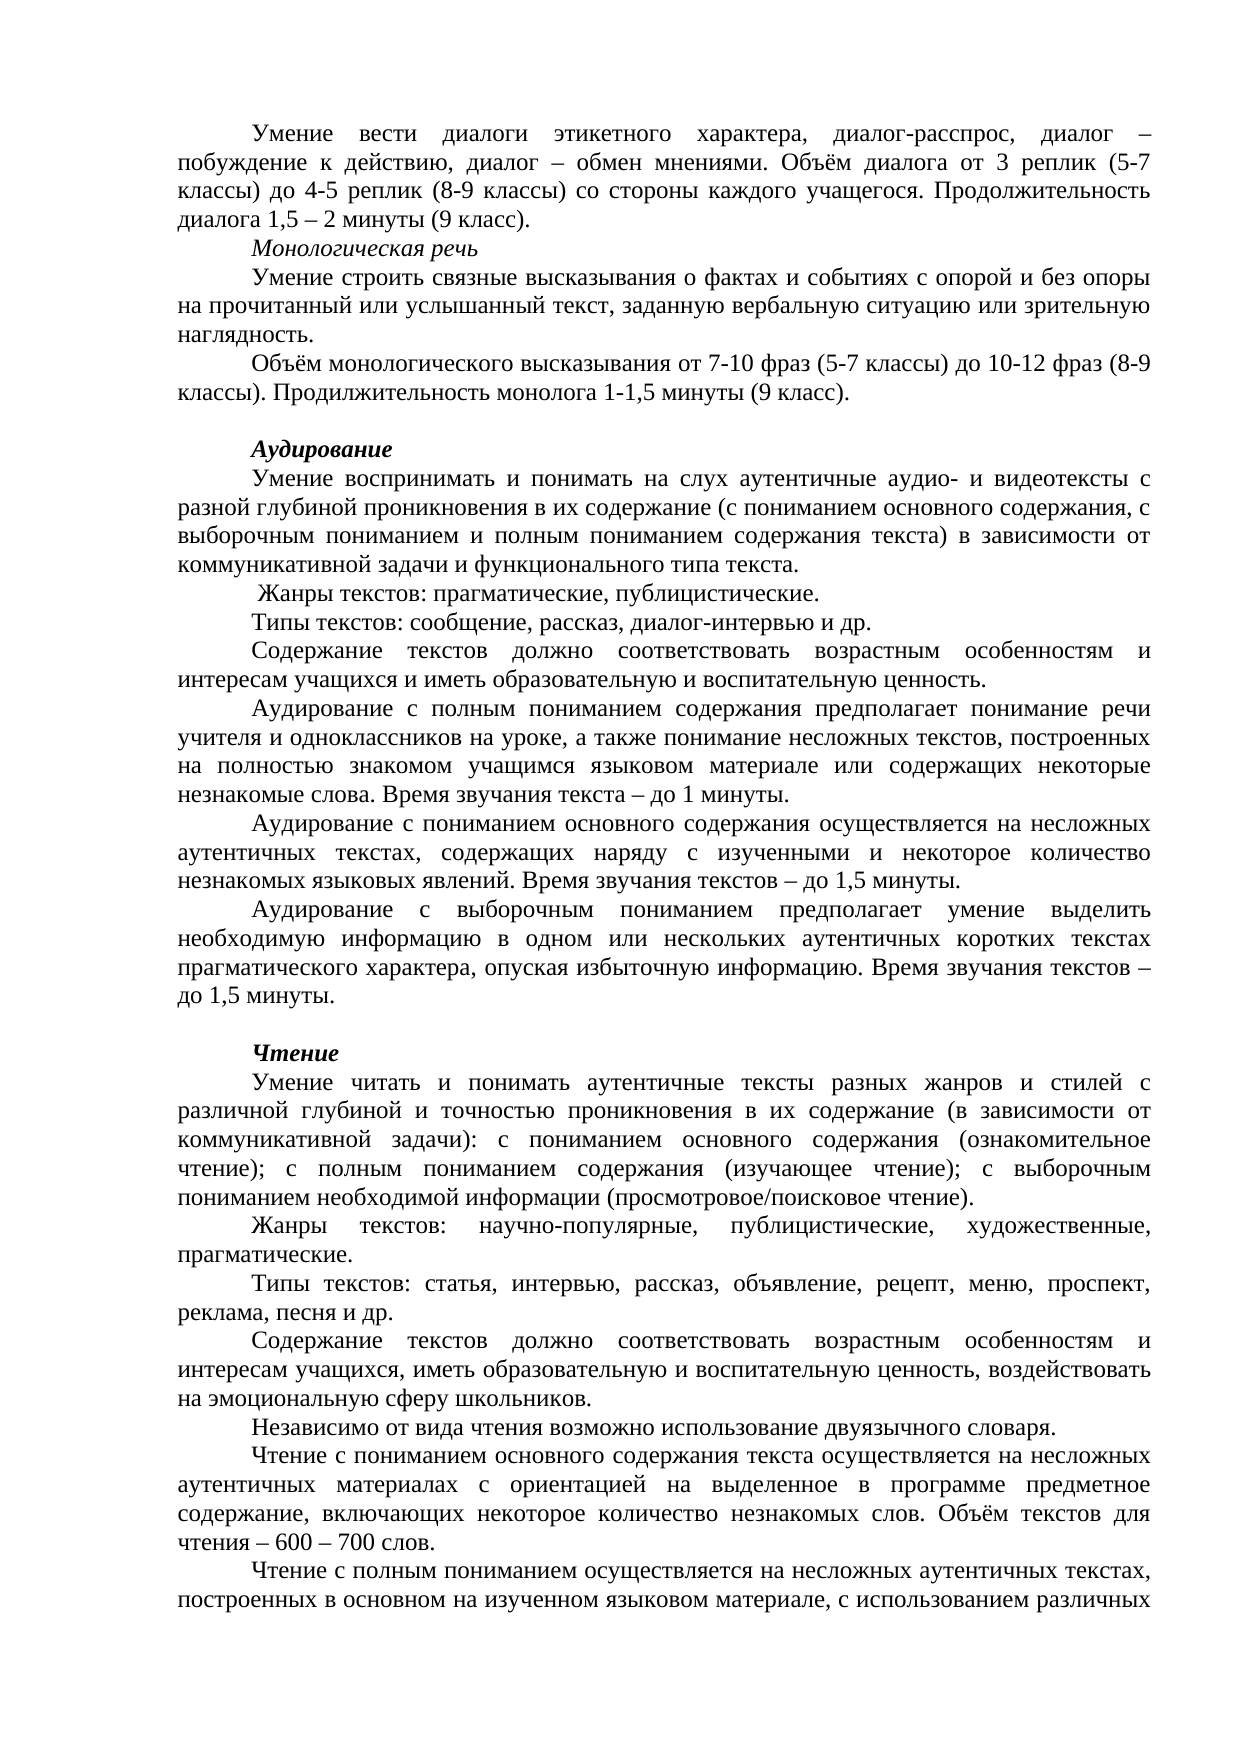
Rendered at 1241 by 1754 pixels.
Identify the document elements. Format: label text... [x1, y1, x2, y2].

text Типы текстов: сообщение, рассказ, диалог-интервью и др. [177, 607, 1152, 636]
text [177, 1556, 1152, 1613]
text Аудирование [177, 434, 1152, 463]
text Умение вести диалоги этикетного характера, диалог-расспрос, диалог – побуждение к действию, диалог – обмен мнениями. Объём диалога от 3 реплик (5-7 классы) до 4-5 реплик (8-9 классы) со стороны каждого учащегося. Продолжительность диалога 1,5 – 2 минуты (9 класс). [177, 118, 1152, 233]
text Чтение с пониманием основного содержания текста осуществляется на несложных аутентичных материалах с ориентацией на выделенное в программе предметное содержание, включающих некоторое количество незнакомых слов. Объём текстов для чтения – 600 – 700 слов. [177, 1441, 1152, 1556]
text Независимо от вида чтения возможно использование двуязычного словаря. [177, 1412, 1152, 1441]
text Умение строить связные высказывания о фактах и событиях с опорой и без опоры на прочитанный или услышанный текст, заданную вербальную ситуацию или зрительную наглядность. [177, 262, 1152, 348]
text Чтение [177, 1038, 1152, 1067]
text Аудирование с полным пониманием содержания предполагает понимание речи учителя и одноклассников на уроке, а также понимание несложных текстов, построенных на полностью знакомом учащимся языковом материале или содержащих некоторые незнакомые слова. Время звучания текста – до 1 минуты. [177, 693, 1152, 808]
text Умение воспринимать и понимать на слух аутентичные аудио- и видеотексты с разной глубиной проникновения в их содержание (с пониманием основного содержания, с выборочным пониманием и полным пониманием содержания текста) в зависимости от коммуникативной задачи и функционального типа текста. [177, 463, 1152, 578]
text Жанры текстов: научно-популярные, публицистические, художественные, прагматические. [177, 1211, 1152, 1268]
text Аудирование с выборочным пониманием предполагает умение выделить необходимую информацию в одном или нескольких аутентичных коротких текстах прагматического характера, опуская избыточную информацию. Время звучания текстов – до 1,5 минуты. [177, 894, 1152, 1009]
text Монологическая речь [177, 233, 1152, 262]
text Объём монологического высказывания от 7-10 фраз (5-7 классы) до 10-12 фраз (8-9 классы). Продилжительность монолога 1-1,5 минуты (9 класс). [177, 348, 1152, 406]
text Жанры текстов: прагматические, публицистические. [177, 578, 1152, 607]
text Типы текстов: статья, интервью, рассказ, объявление, рецепт, меню, проспект, реклама, песня и др. [177, 1268, 1152, 1326]
text Аудирование с пониманием основного содержания осуществляется на несложных аутентичных текстах, содержащих наряду с изученными и некоторое количество незнакомых языковых явлений. Время звучания текстов – до 1,5 минуты. [177, 808, 1152, 894]
text Содержание текстов должно соответствовать возрастным особенностям и интересам учащихся, иметь образовательную и воспитательную ценность, воздействовать на эмоциональную сферу школьников. [177, 1326, 1152, 1412]
text Содержание текстов должно соответствовать возрастным особенностям и интересам учащихся и иметь образовательную и воспитательную ценность. [177, 636, 1152, 693]
text Умение читать и понимать аутентичные тексты разных жанров и стилей с различной глубиной и точностью проникновения в их содержание (в зависимости от коммуникативной задачи): с пониманием основного содержания (ознакомительное чтение); с полным пониманием содержания (изучающее чтение); с выборочным пониманием необходимой информации (просмотровое/поисковое чтение). [177, 1067, 1152, 1211]
